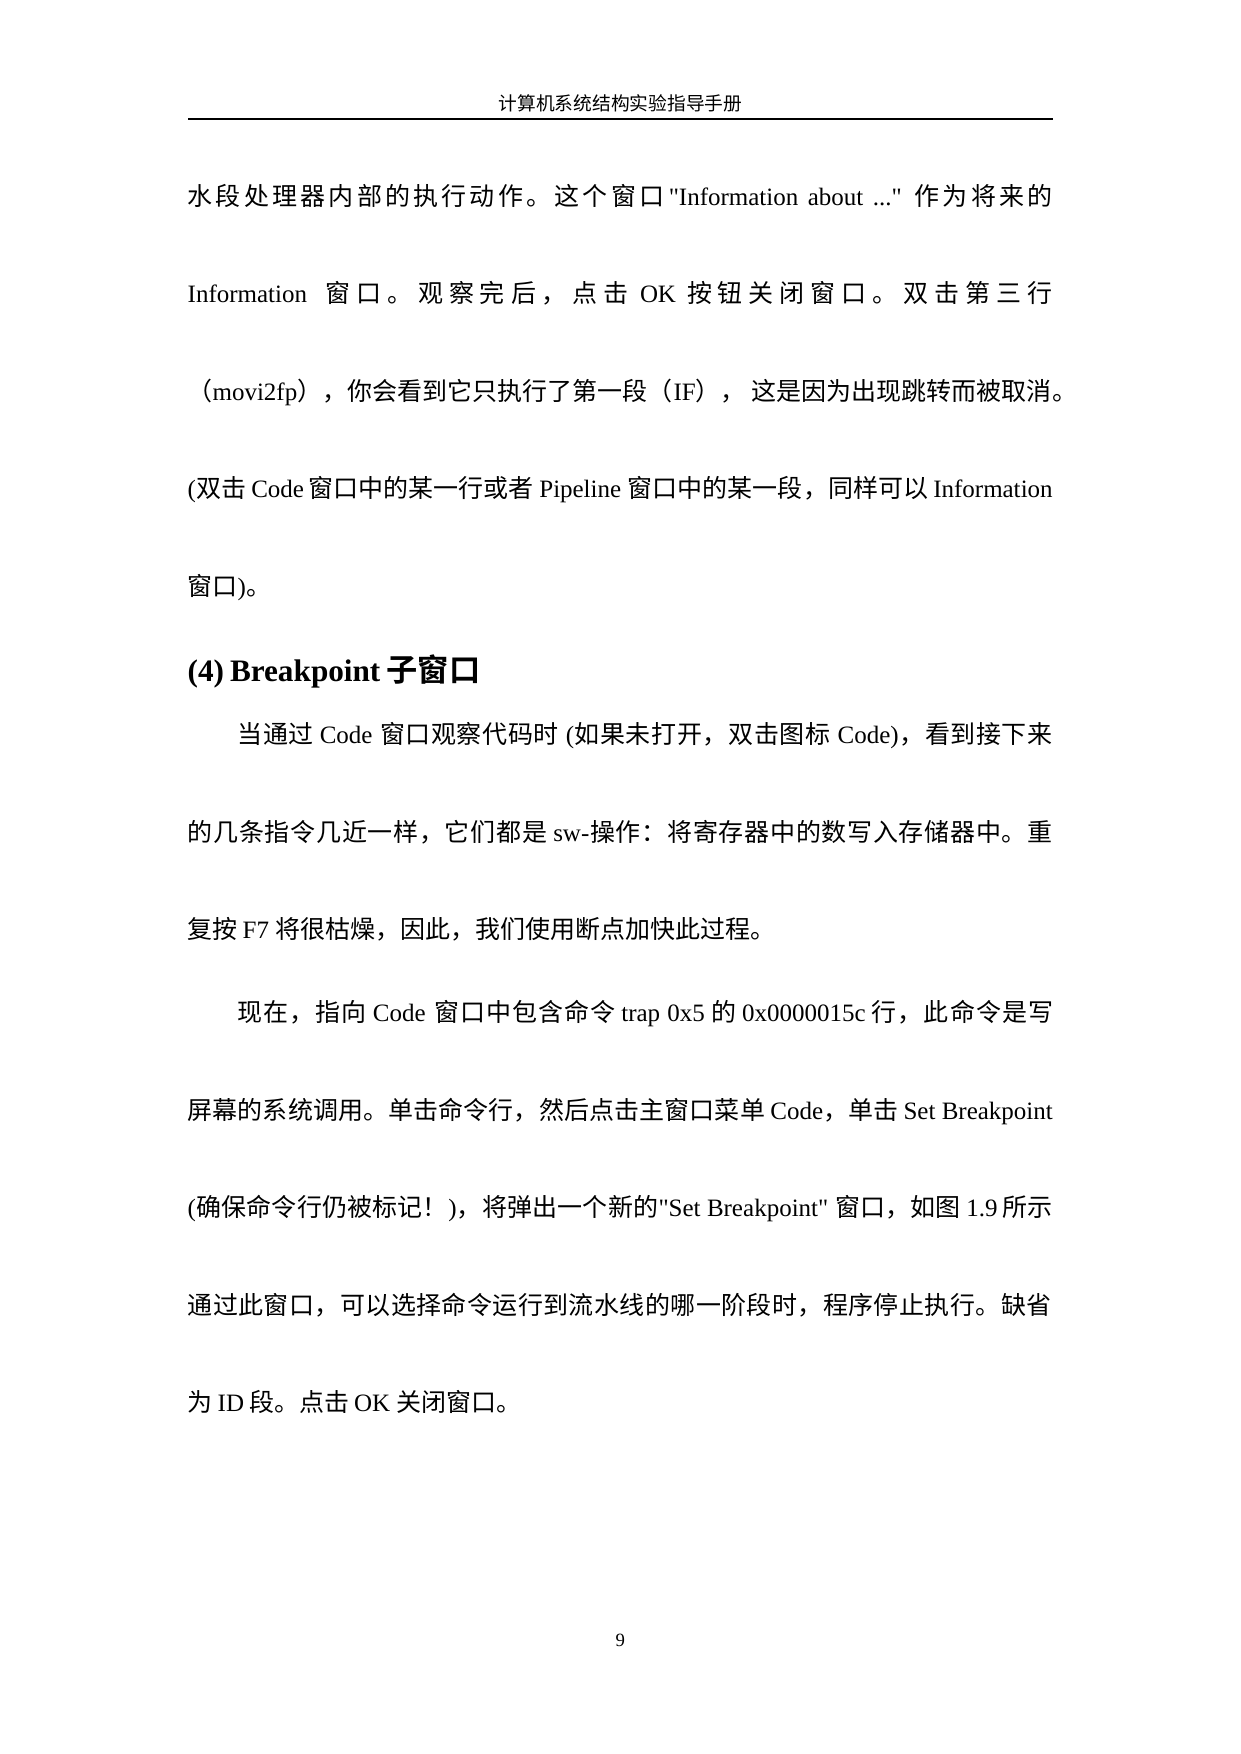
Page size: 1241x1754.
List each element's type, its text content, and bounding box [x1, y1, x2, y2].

text 现在，指向Code 窗口中包含命令trap 0x5的0x0000015c行，此命令是写屏幕的系统调用。单击命令行，然后点击主窗口菜单Code，单击Set Breakpoint (确保命令行仍被标记！)，将弹出一个新的"Set Breakpoint" 窗口，如图1.9所示。通过此窗口，可以选择命令运行到流水线的哪一阶段时，程序停止执行。缺省为ID段。点击OK 关闭窗口。 [187, 978, 1053, 1433]
list Breakpoint子窗口 [187, 635, 1053, 700]
text 当通过Code 窗口观察代码时 (如果未打开，双击图标 Code)，看到接下来的几条指令几近一样，它们都是sw-操作：将寄存器中的数写入存储器中。重复按F7 将很枯燥，因此，我们使用断点加快此过程。 [187, 700, 1053, 960]
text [187, 162, 1053, 617]
